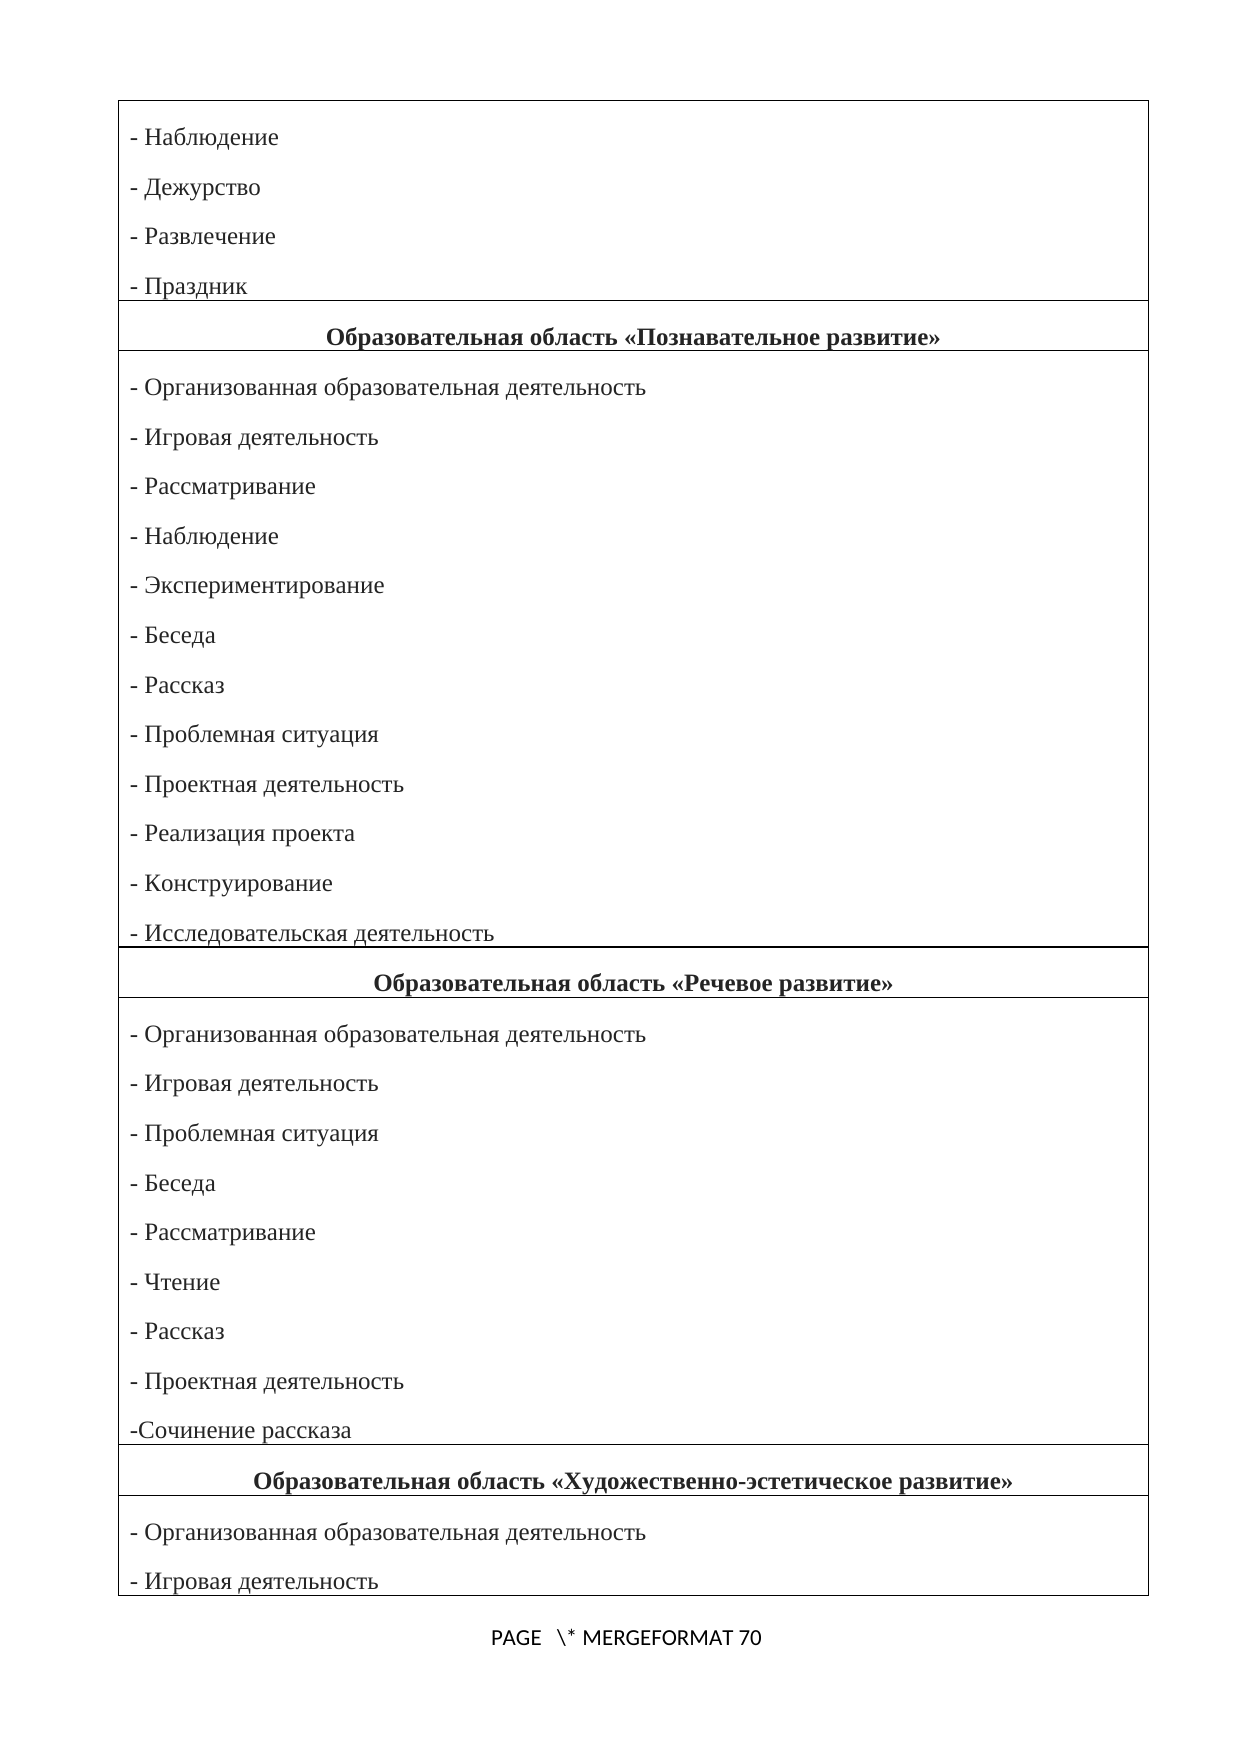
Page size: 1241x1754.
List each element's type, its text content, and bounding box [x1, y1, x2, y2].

table_cell - Организованная образовательная деятельность - Игровая деятельность - Рассматривание - Наблюдение - Экспериментирование - Беседа - Рассказ - Проблемная ситуация - Проектная деятельность - Реализация проекта - Конструирование - Исследовательская деятельность [119, 351, 1148, 946]
table_cell Образовательная область «Речевое развитие» [119, 948, 1148, 997]
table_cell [119, 1496, 1148, 1595]
table_cell Образовательная область «Познавательное развитие» [119, 301, 1148, 350]
table_cell - Организованная образовательная деятельность - Игровая деятельность - Проблемная ситуация - Беседа - Рассматривание - Чтение - Рассказ - Проектная деятельность -Сочинение рассказа [119, 998, 1148, 1444]
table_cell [119, 101, 1148, 300]
table_cell Образовательная область «Художественно-эстетическое развитие» [119, 1445, 1148, 1495]
